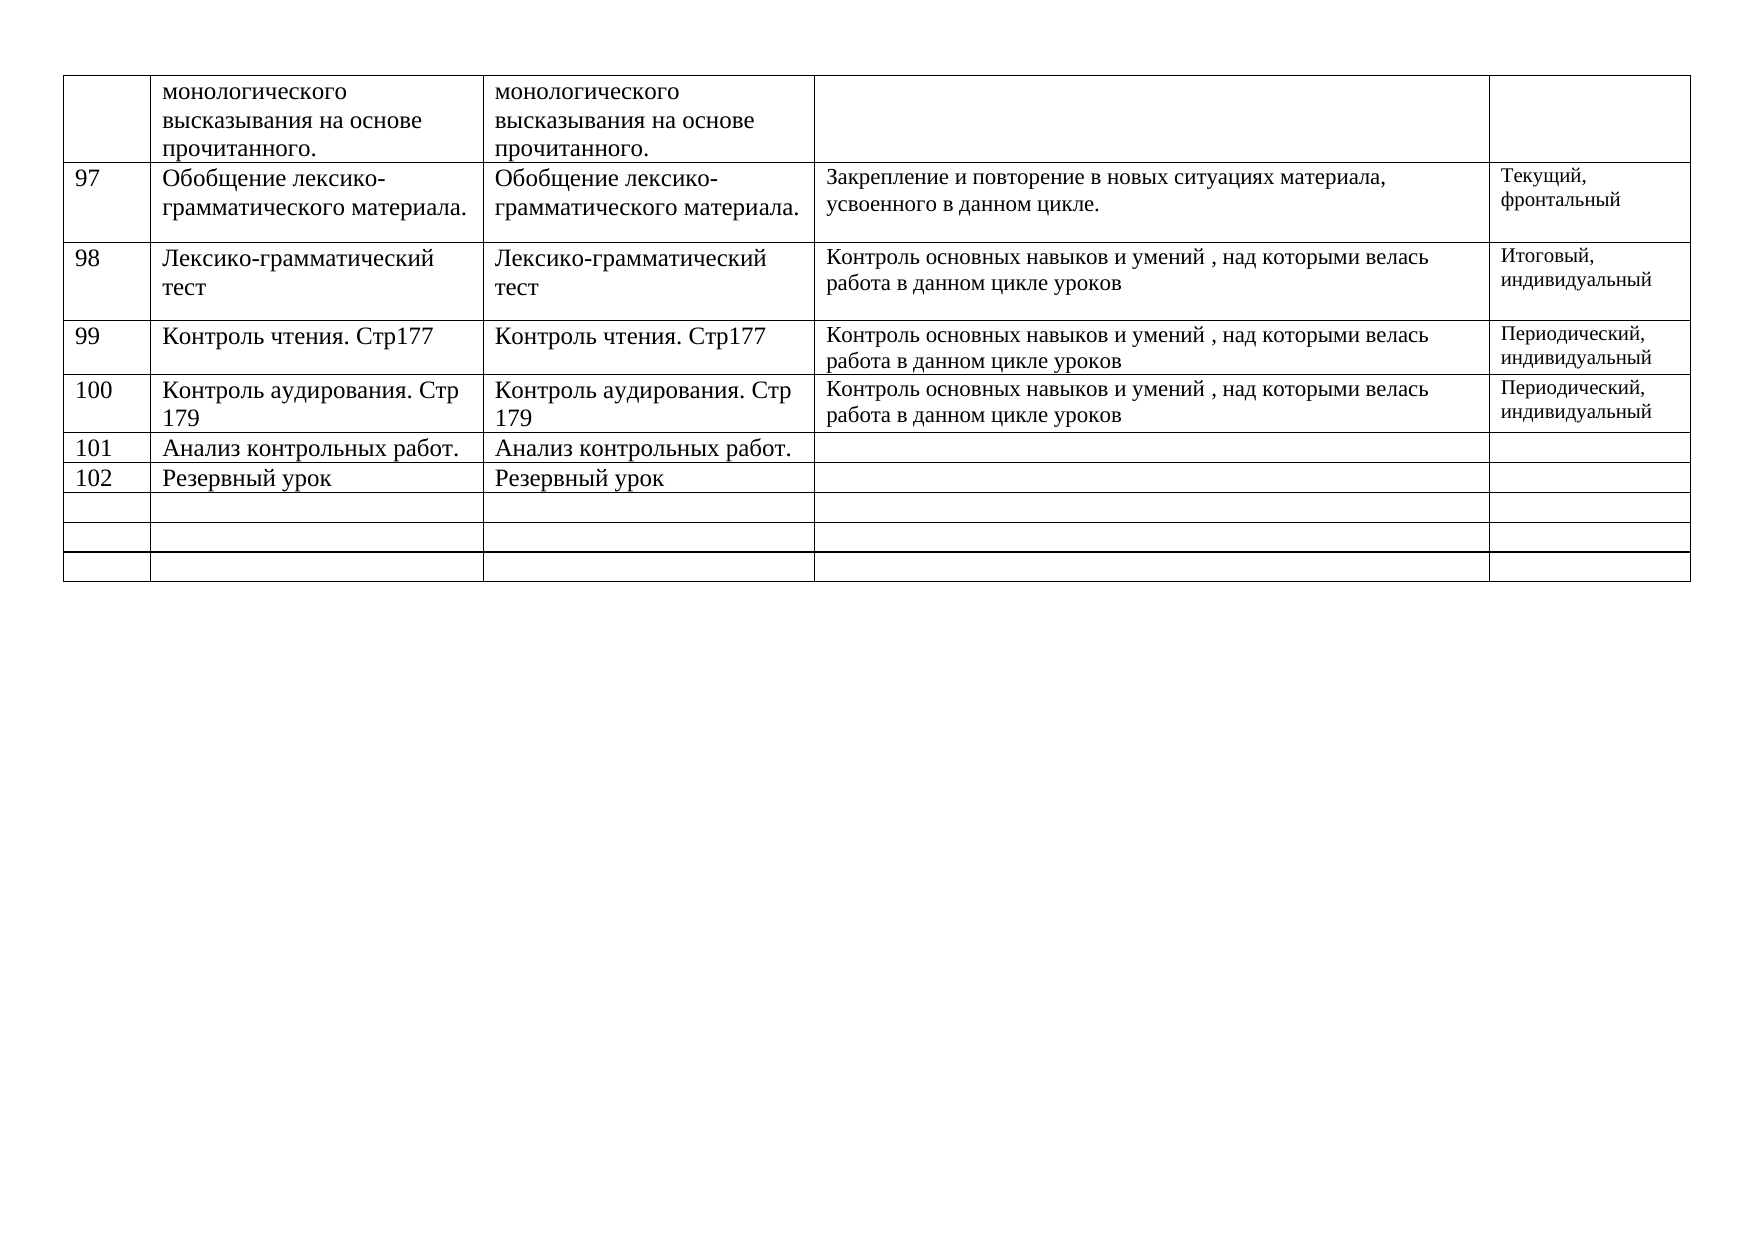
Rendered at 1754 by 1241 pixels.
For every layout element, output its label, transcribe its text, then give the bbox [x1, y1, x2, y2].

table_cell [815, 463, 1489, 492]
table_cell 97 [64, 163, 150, 242]
table_cell Контроль аудирования. Стр 179 [484, 375, 814, 432]
table_cell [151, 553, 483, 581]
table_cell Периодический, индивидуальный [1490, 321, 1690, 374]
table_cell Контроль основных навыков и умений , над которыми велась работа в данном цикле уроков [815, 375, 1489, 432]
table_cell [64, 493, 150, 522]
table_cell [1490, 433, 1690, 462]
table_cell [64, 523, 150, 551]
table_cell Текущий, фронтальный [1490, 163, 1690, 242]
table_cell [484, 76, 814, 162]
table_cell 99 [64, 321, 150, 374]
table_cell Контроль аудирования. Стр 179 [151, 375, 483, 432]
table_cell [815, 433, 1489, 462]
table_cell 100 [64, 375, 150, 432]
table_cell Резервный урок [484, 463, 814, 492]
table_cell [64, 553, 150, 581]
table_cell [815, 76, 1489, 162]
table_cell Периодический, индивидуальный [1490, 375, 1690, 432]
table_cell Контроль чтения. Стр177 [151, 321, 483, 374]
table_cell Лексико-грамматический тест [484, 243, 814, 320]
table_cell [484, 553, 814, 581]
table_cell [151, 493, 483, 522]
table_cell Лексико-грамматический тест [151, 243, 483, 320]
table_cell 101 [64, 433, 150, 462]
table_cell Итоговый, индивидуальный [1490, 243, 1690, 320]
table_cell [1490, 76, 1690, 162]
table_cell Анализ контрольных работ. [151, 433, 483, 462]
table_cell Контроль основных навыков и умений , над которыми велась работа в данном цикле уроков [815, 243, 1489, 320]
table_cell Обобщение лексико-грамматического материала. [484, 163, 814, 242]
table_cell Обобщение лексико-грамматического материала. [151, 163, 483, 242]
table_cell Анализ контрольных работ. [484, 433, 814, 462]
table_cell [1490, 553, 1690, 581]
table_cell Резервный урок [151, 463, 483, 492]
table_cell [151, 76, 483, 162]
table_cell 96 [64, 76, 150, 162]
table_cell [815, 523, 1489, 551]
table_cell [815, 553, 1489, 581]
table_cell Контроль чтения. Стр177 [484, 321, 814, 374]
table_cell [151, 523, 483, 551]
table_cell [815, 493, 1489, 522]
table_cell [1490, 523, 1690, 551]
table_cell Закрепление и повторение в новых ситуациях материала, усвоенного в данном цикле. [815, 163, 1489, 242]
table_cell 102 [64, 463, 150, 492]
table_cell 98 [64, 243, 150, 320]
table_cell Контроль основных навыков и умений , над которыми велась работа в данном цикле уроков [815, 321, 1489, 374]
table_cell [1490, 493, 1690, 522]
table_cell [484, 493, 814, 522]
table_cell [484, 523, 814, 551]
table_cell [1490, 463, 1690, 492]
